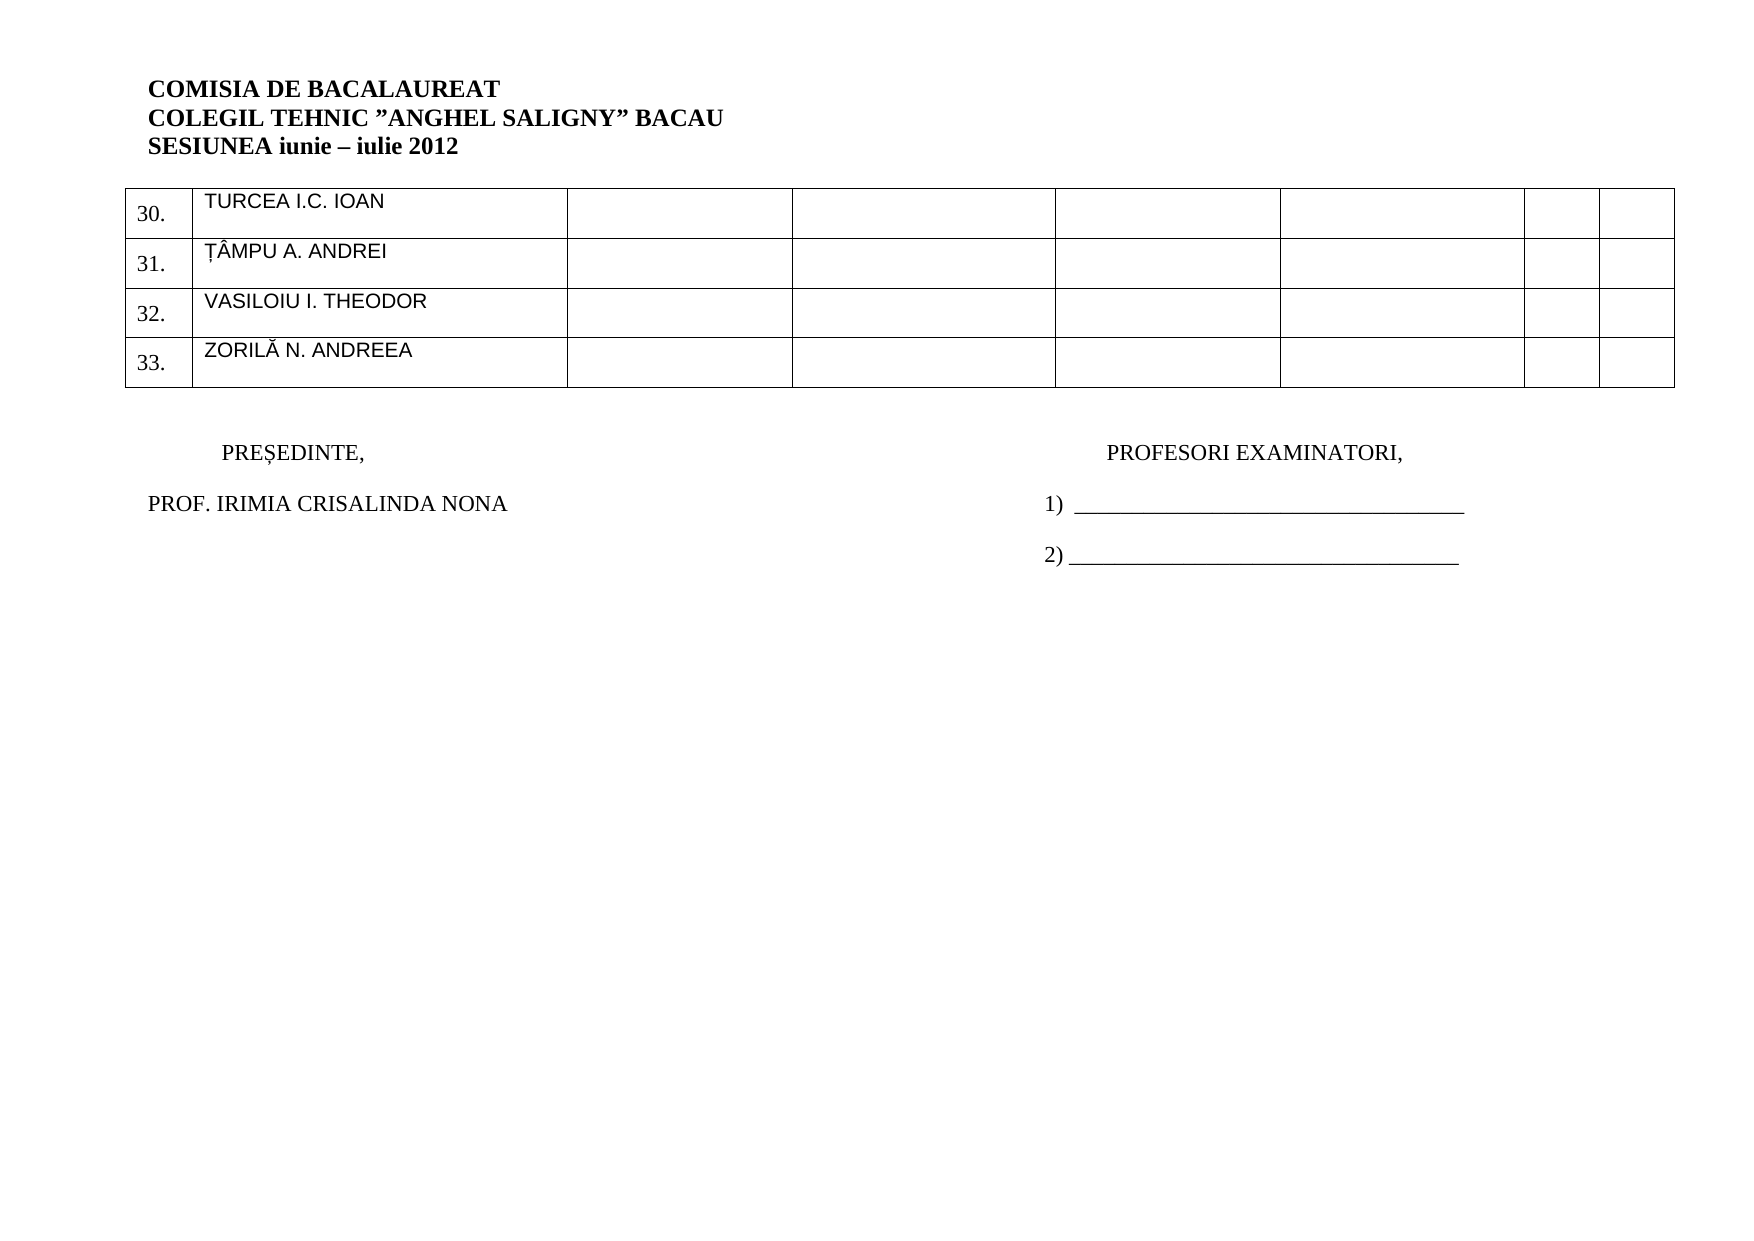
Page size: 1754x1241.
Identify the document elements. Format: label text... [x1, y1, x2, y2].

table_cell ȚÂMPU A. ANDREI [193, 239, 567, 287]
table_cell [1525, 189, 1599, 238]
table_cell [126, 338, 192, 387]
table_cell [568, 239, 792, 287]
table_cell [126, 189, 192, 238]
text PREȘEDINTE, PROFESORI EXAMINATORI, [148, 439, 1606, 465]
table_cell [793, 239, 1055, 287]
table_cell [1600, 189, 1674, 238]
table_cell [1056, 289, 1280, 337]
table_cell [1281, 239, 1524, 287]
table_cell ZORILĂ N. ANDREEA [193, 338, 567, 387]
table_cell [1056, 239, 1280, 287]
table_cell [1281, 289, 1524, 337]
table_cell [1525, 239, 1599, 287]
table_cell [1056, 189, 1280, 238]
table_cell [1600, 289, 1674, 337]
table_cell VASILOIU I. THEODOR [193, 289, 567, 337]
table_cell [1600, 239, 1674, 287]
table_cell [793, 189, 1055, 238]
table_cell [568, 338, 792, 387]
table_cell [1281, 338, 1524, 387]
table_cell [1056, 338, 1280, 387]
table_cell [793, 289, 1055, 337]
table_cell [126, 289, 192, 337]
table_cell [1281, 189, 1524, 238]
table_cell [568, 189, 792, 238]
table_cell TURCEA I.C. IOAN [193, 189, 567, 238]
table_cell [1525, 289, 1599, 337]
text PROF. IRIMIA CRISALINDA NONA 1) __________________________________ [148, 490, 1606, 516]
table_cell [126, 239, 192, 287]
table_cell [1525, 338, 1599, 387]
table_cell [793, 338, 1055, 387]
table_cell [1600, 338, 1674, 387]
text 2) __________________________________ [148, 541, 1606, 567]
table_cell [568, 289, 792, 337]
